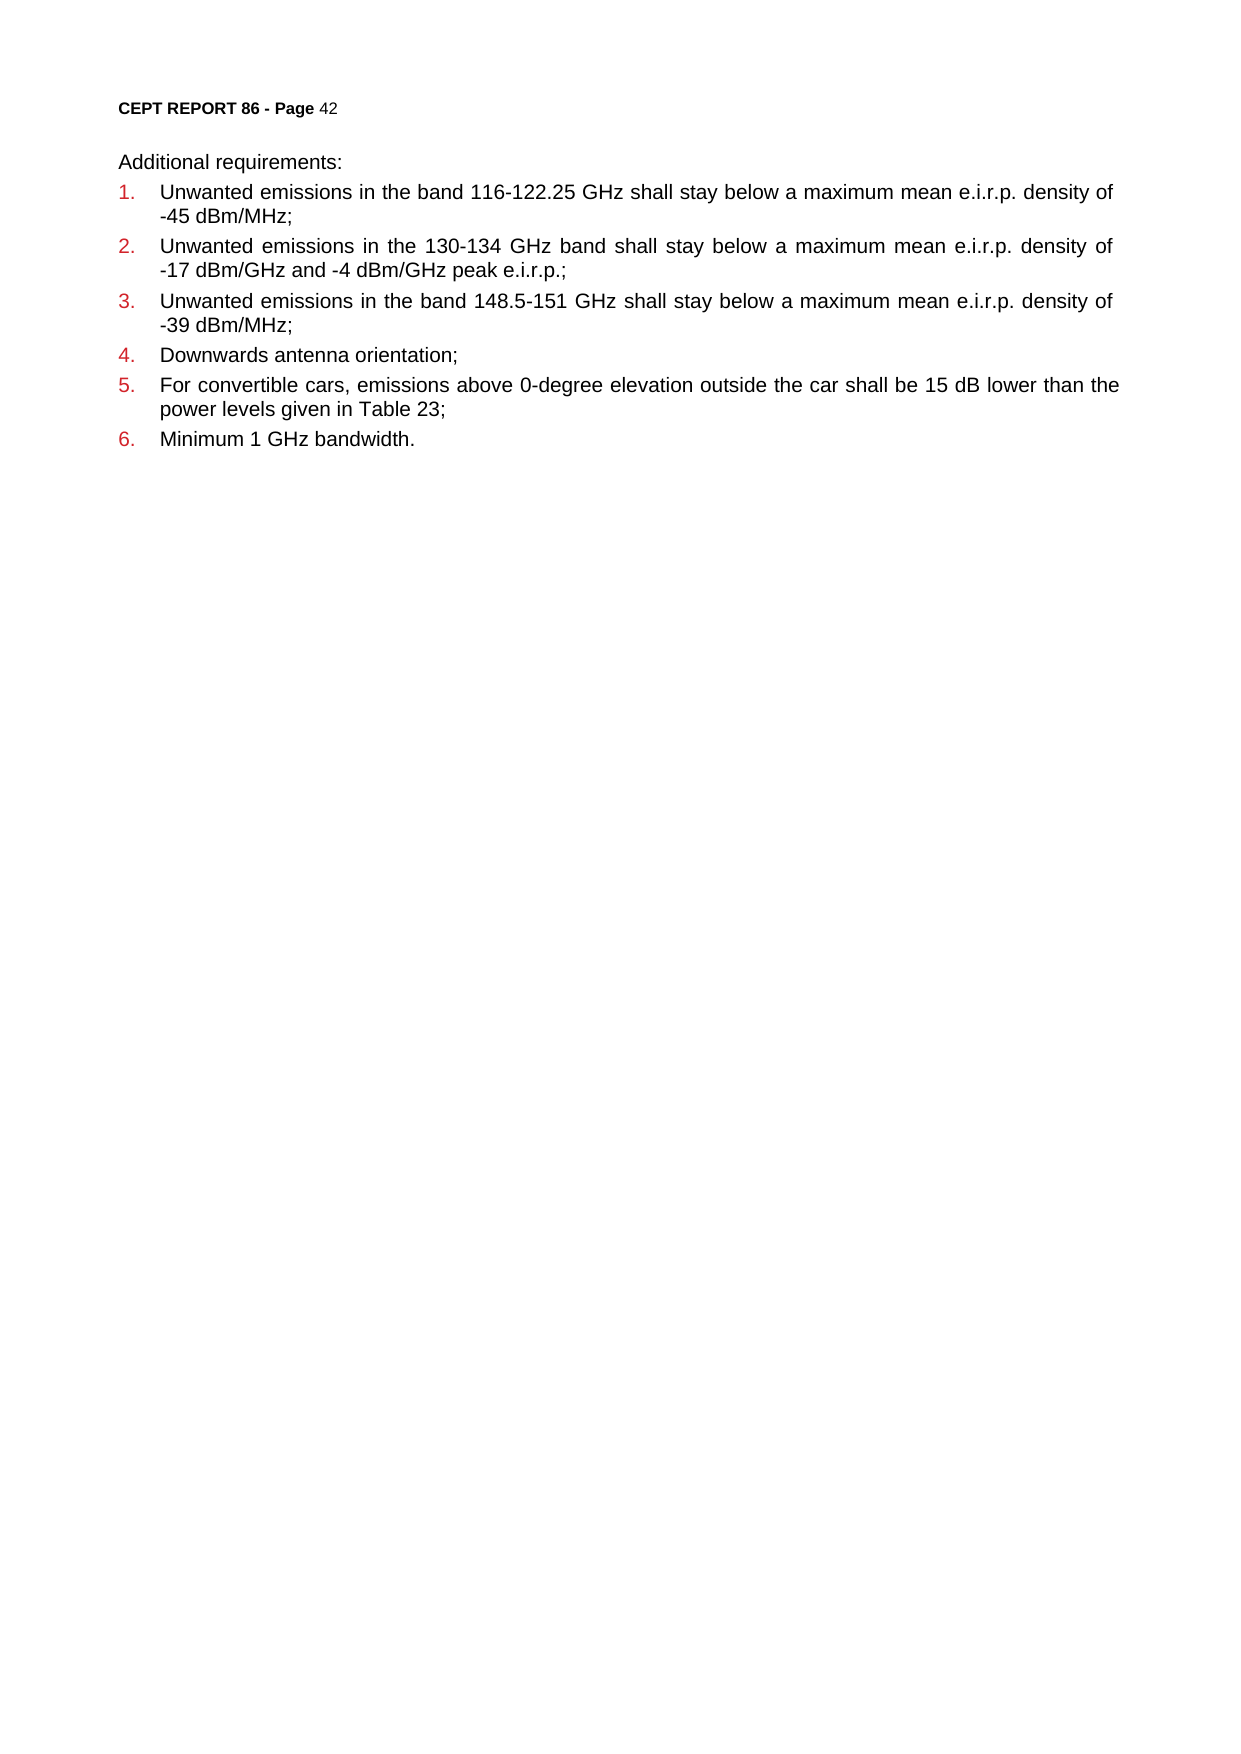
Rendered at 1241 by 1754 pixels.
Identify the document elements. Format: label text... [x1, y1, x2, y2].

list Minimum 1 GHz bandwidth. [118, 427, 1122, 451]
list Unwanted emissions in the band 116-122.25 GHz shall stay below a maximum mean e.i.r.p. density of -45 dBm/MHz; [118, 180, 1122, 228]
list Unwanted emissions in the 130-134 GHz band shall stay below a maximum mean e.i.r.p. density of -17 dBm/GHz and -4 dBm/GHz peak e.i.r.p.; [118, 234, 1122, 282]
list Downwards antenna orientation; [118, 343, 1122, 367]
list Unwanted emissions in the band 148.5-151 GHz shall stay below a maximum mean e.i.r.p. density of -39 dBm/MHz; [118, 288, 1122, 336]
list For convertible cars, emissions above 0-degree elevation outside the car shall be 15 dB lower than the power levels given in Table 23; [118, 373, 1122, 421]
text Additional requirements: [118, 150, 1122, 174]
